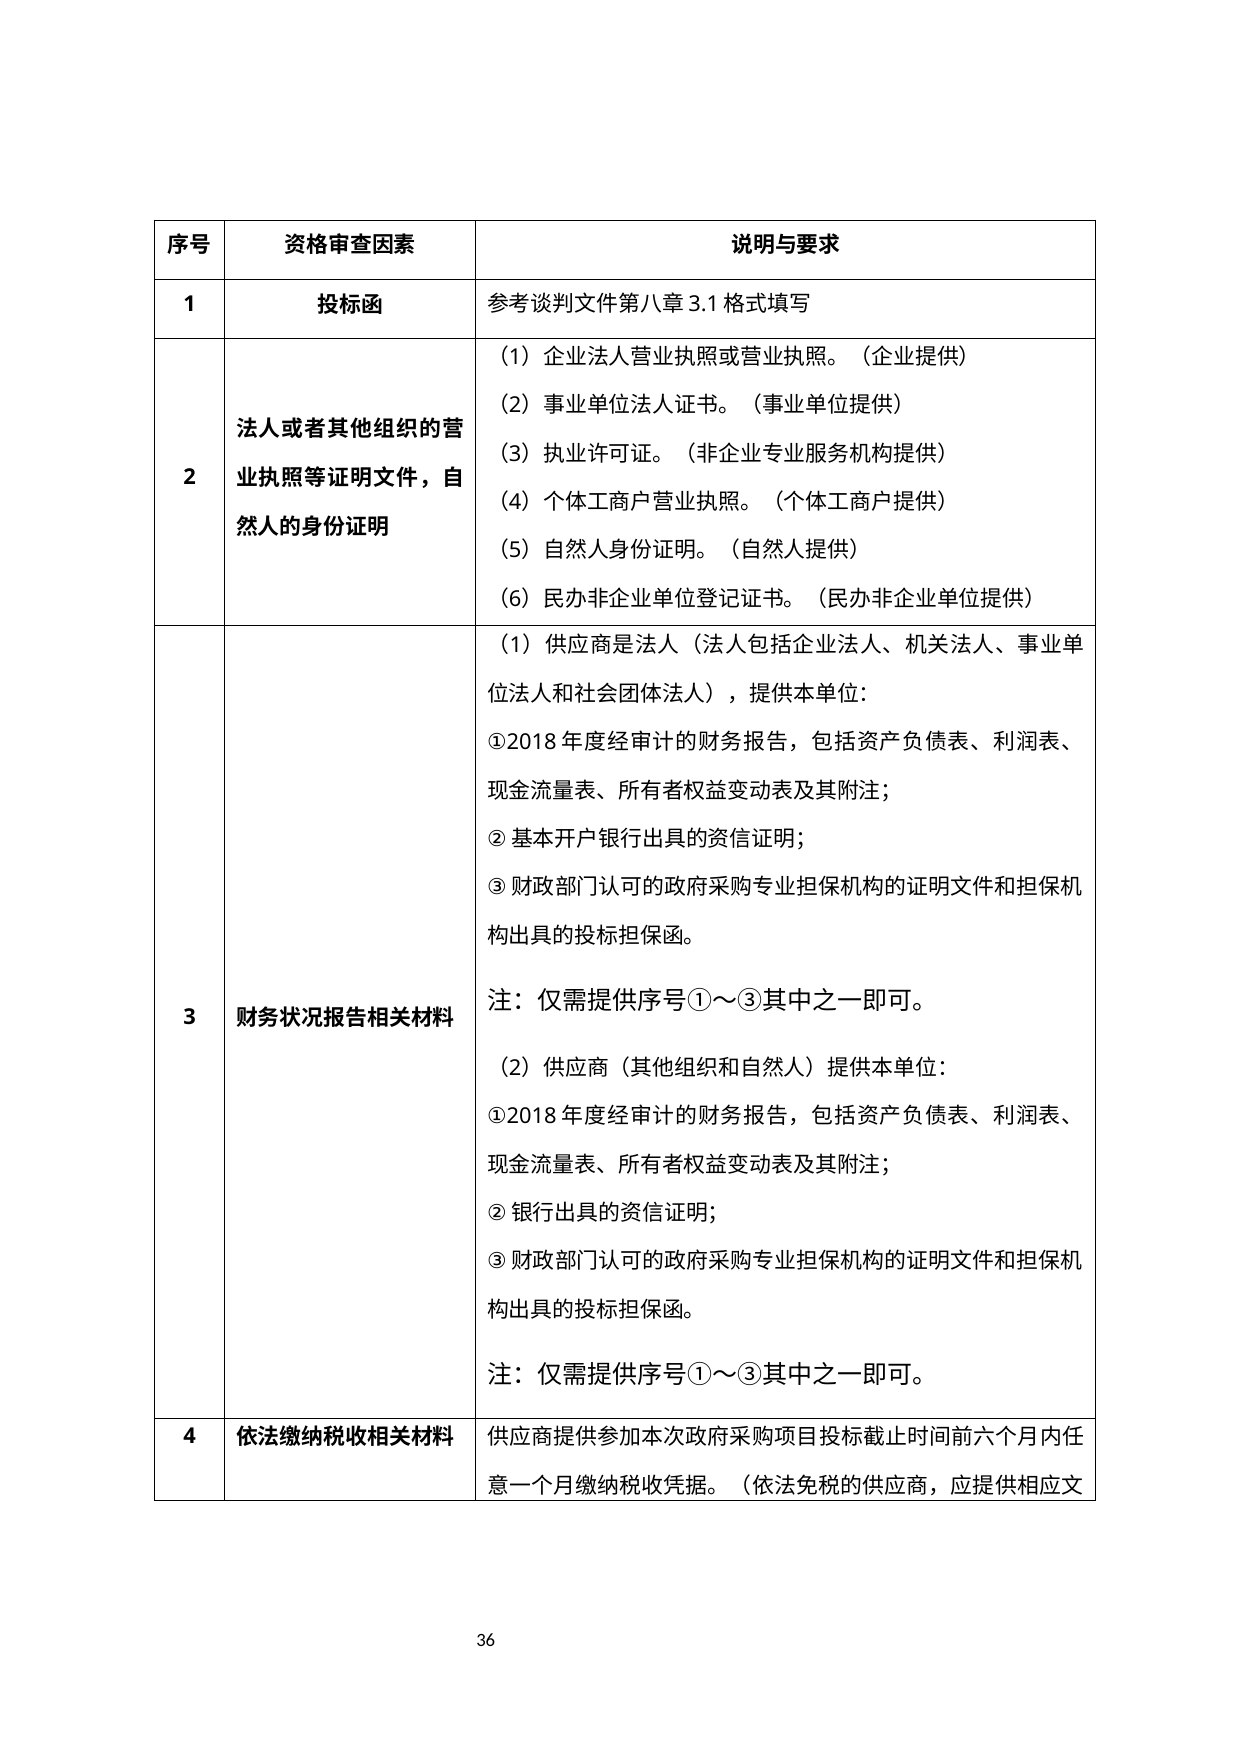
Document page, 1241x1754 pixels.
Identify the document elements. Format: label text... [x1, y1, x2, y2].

table_header 资格审查因素 [225, 221, 475, 279]
table_cell 4 [155, 1419, 224, 1500]
table_header 说明与要求 [476, 221, 1095, 279]
table_cell 参考谈判文件第八章3.1格式填写 [476, 280, 1095, 338]
table_cell 财务状况报告相关材料 [225, 626, 475, 1417]
table_cell 1 [155, 280, 224, 338]
table_cell 依法缴纳税收相关材料 [225, 1419, 475, 1500]
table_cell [476, 1419, 1095, 1500]
table_cell 投标函 [225, 280, 475, 338]
table_cell （1）供应商是法人（法人包括企业法人、机关法人、事业单位法人和社会团体法人），提供本单位： ①2018年度经审计的财务报告，包括资产负债表、利润表、现金流量表、所有者权益变动表及其附注； ②基本开户银行出具的资信证明； ③财政部门认可的政府采购专业担保机构的证明文件和担保机构出具的投标担保函。 注：仅需提供序号①～③其中之一即可。 （2）供应商（其他组织和自然人）提供本单位： ①2018年度经审计的财务报告，包括资产负债表、利润表、现金流量表、所有者权益变动表及其附注； ②银行出具的资信证明； ③财政部门认可的政府采购专业担保机构的证明文件和担保机构出具的投标担保函。 注：仅需提供序号①～③其中之一即可。 [476, 626, 1095, 1417]
table_cell 法人或者其他组织的营业执照等证明文件，自然人的身份证明 [225, 339, 475, 625]
table_header 序号 [155, 221, 224, 279]
table_cell （1）企业法人营业执照或营业执照。（企业提供） （2）事业单位法人证书。（事业单位提供） （3）执业许可证。（非企业专业服务机构提供） （4）个体工商户营业执照。（个体工商户提供） （5）自然人身份证明。（自然人提供） （6）民办非企业单位登记证书。（民办非企业单位提供） [476, 339, 1095, 625]
table_cell 2 [155, 339, 224, 625]
table_cell 3 [155, 626, 224, 1417]
